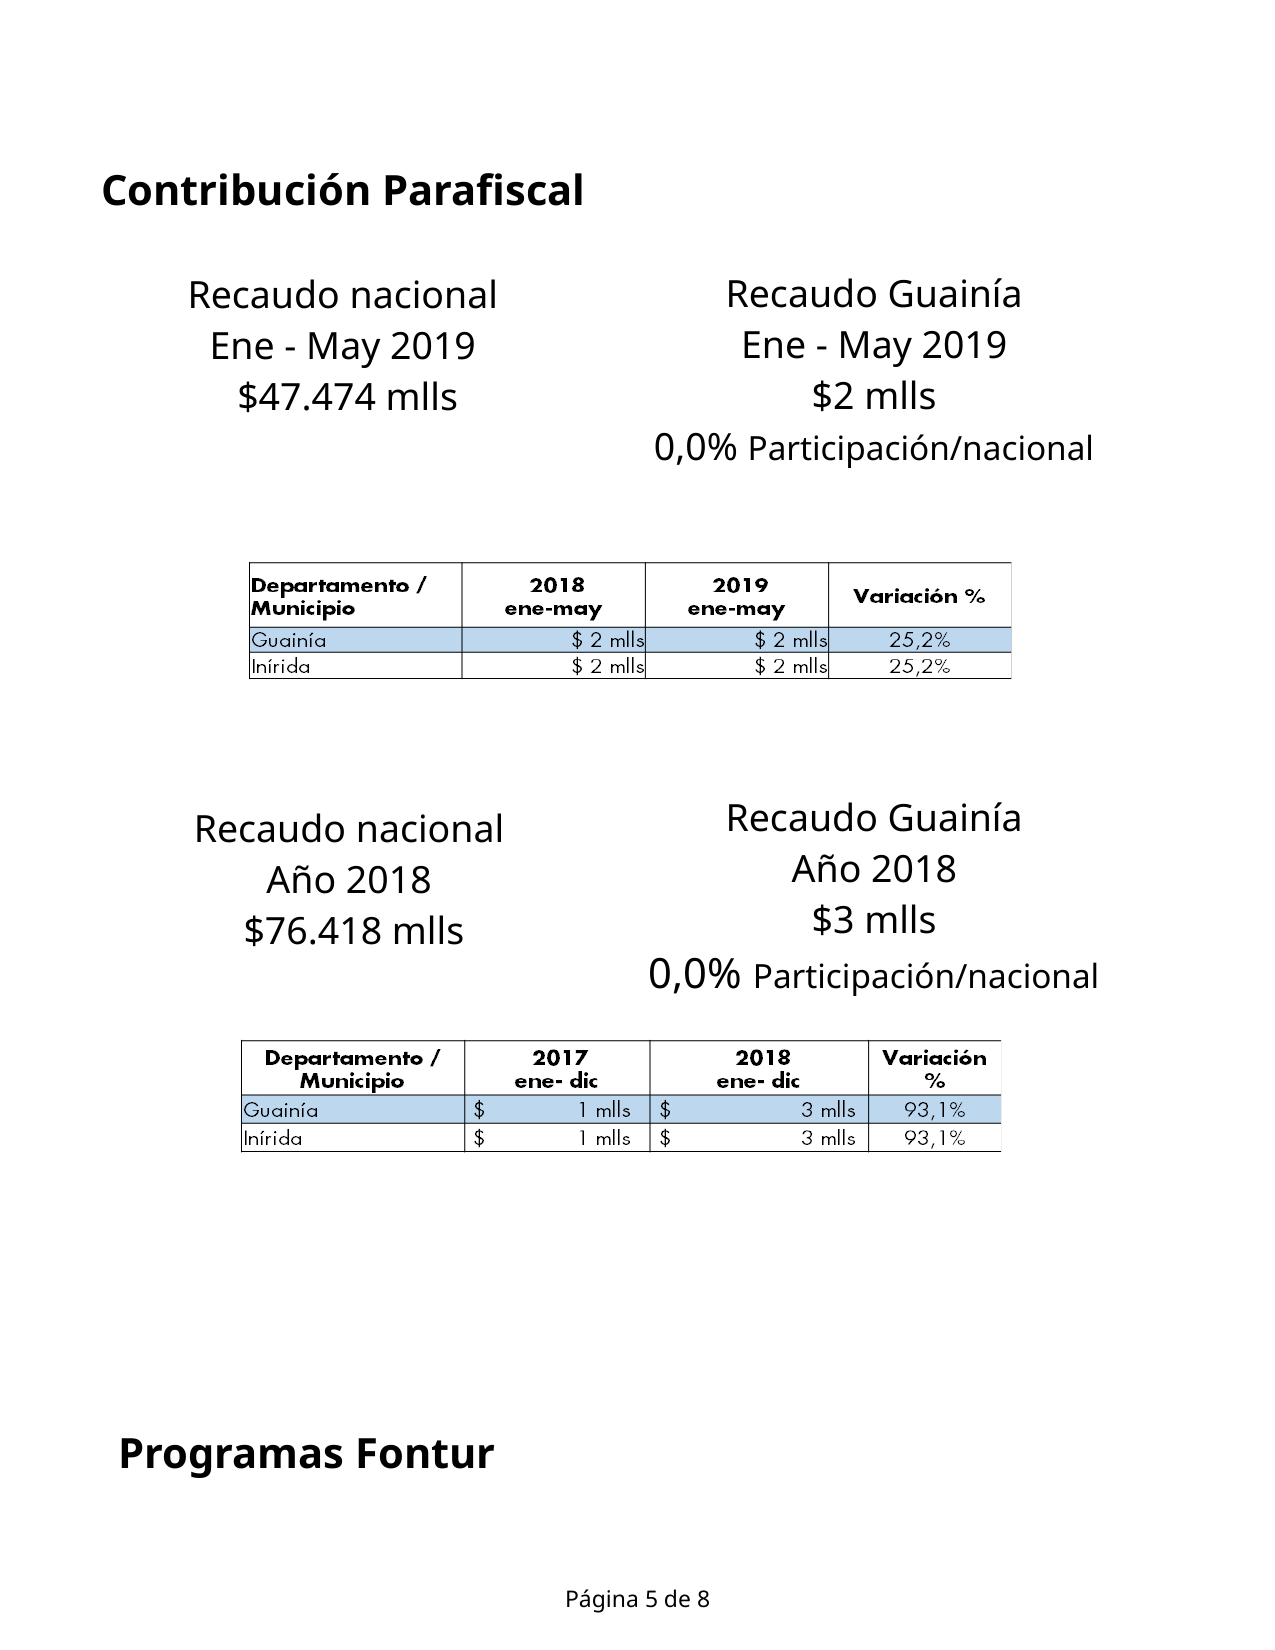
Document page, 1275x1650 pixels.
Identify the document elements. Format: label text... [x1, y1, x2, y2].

picture [248, 562, 1012, 689]
picture [240, 1039, 1002, 1161]
text Programas Fontur [118, 1424, 1157, 1481]
